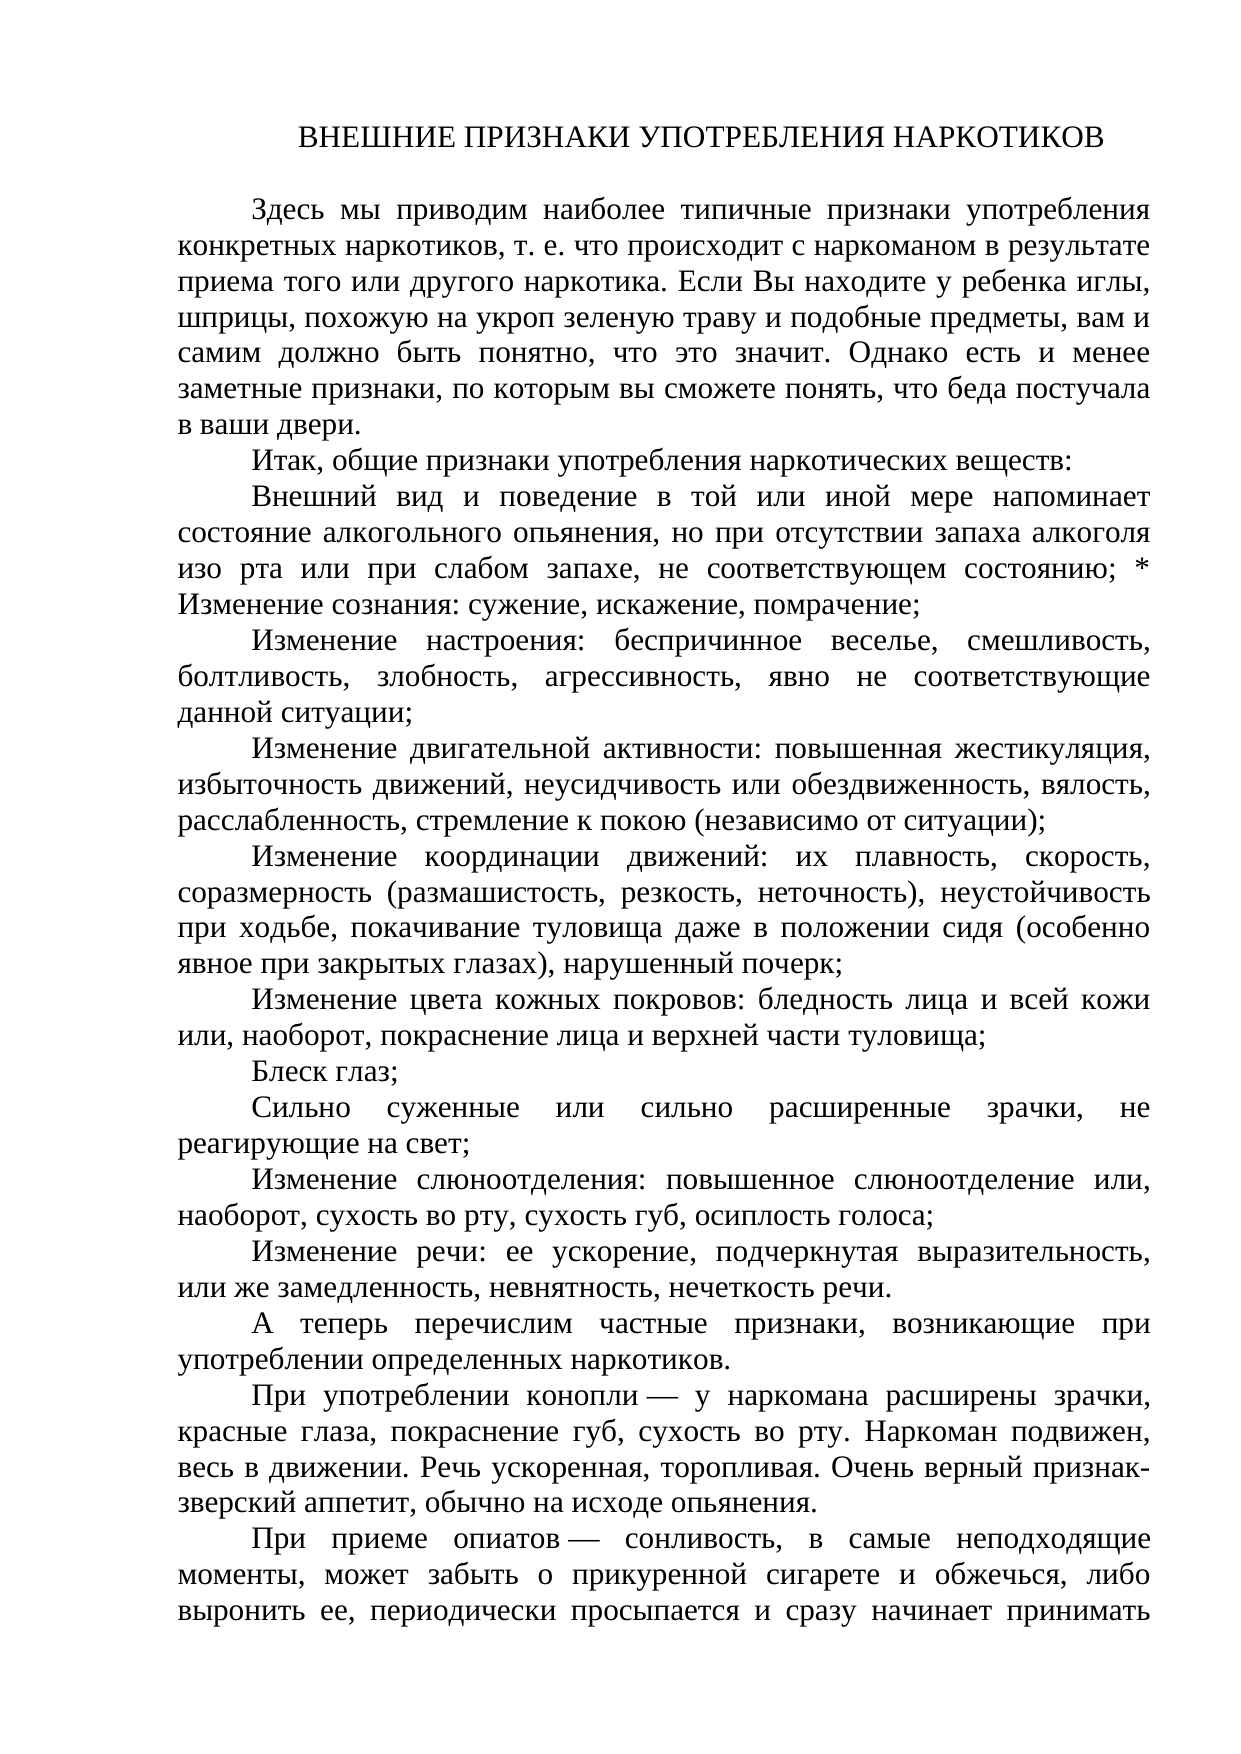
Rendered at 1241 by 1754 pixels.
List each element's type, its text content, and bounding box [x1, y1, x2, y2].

text Изменение двигательной активности: повышенная жестикуляция, избыточность движений, неусидчивость или обездвиженность, вялость, расслабленность, стремление к покою (независимо от ситуации); [177, 729, 1152, 837]
text А теперь перечислим частные признаки, возникающие при употреблении определенных наркотиков. [177, 1304, 1152, 1376]
text Изменение слюноотделения: повышенное слюноотделение или, наоборот, сухость во рту, сухость губ, осиплость голоса; [177, 1160, 1152, 1232]
text Изменение речи: ее ускорение, подчеркнутая выразительность, или же замедленность, невнятность, нечеткость речи. [177, 1232, 1152, 1304]
text При употреблении конопли — у наркомана расширены зрачки, красные глаза, покраснение губ, сухость во рту. Наркоман подвижен, весь в движении. Речь ускоренная, торопливая. Очень верный признак- зверский аппетит, обычно на исходе опьянения. [177, 1376, 1152, 1520]
text Блеск глаз; [177, 1052, 1152, 1088]
text Изменение настроения: беспричинное веселье, смешливость, болтливость, злобность, агрессивность, явно не соответствующие данной ситуации; [177, 621, 1152, 729]
text Здесь мы приводим наиболее типичные признаки употребления конкретных наркотиков, т. е. что происходит с наркоманом в результате приема того или другого наркотика. Если Вы находите у ребенка иглы, шприцы, похожую на укроп зеленую траву и подобные предметы, вам и самим должно быть понятно, что это значит. Однако есть и менее заметные признаки, по которым вы сможете понять, что беда постучала в ваши двери. [177, 190, 1152, 442]
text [177, 1520, 1152, 1627]
text Внешний вид и поведение в той или иной мере напоминает состояние алкогольного опьянения, но при отсутствии запаха алкоголя изо рта или при слабом запахе, не соответствующем состоянию; * Изменение сознания: сужение, искажение, помрачение; [177, 477, 1152, 621]
text Изменение координации движений: их плавность, скорость, соразмерность (размашистость, резкость, неточность), неустойчивость при ходьбе, покачивание туловища даже в положении сидя (особенно явное при закрытых глазах), нарушенный почерк; [177, 837, 1152, 981]
text Итак, общие признаки употребления наркотических веществ: [177, 442, 1152, 477]
text Сильно суженные или сильно расширенные зрачки, не реагирующие на свет; [177, 1088, 1152, 1160]
text ВНЕШНИЕ ПРИЗНАКИ УПОТРЕБЛЕНИЯ НАРКОТИКОВ [177, 118, 1152, 154]
text Изменение цвета кожных покровов: бледность лица и всей кожи или, наоборот, покраснение лица и верхней части туловища; [177, 981, 1152, 1052]
